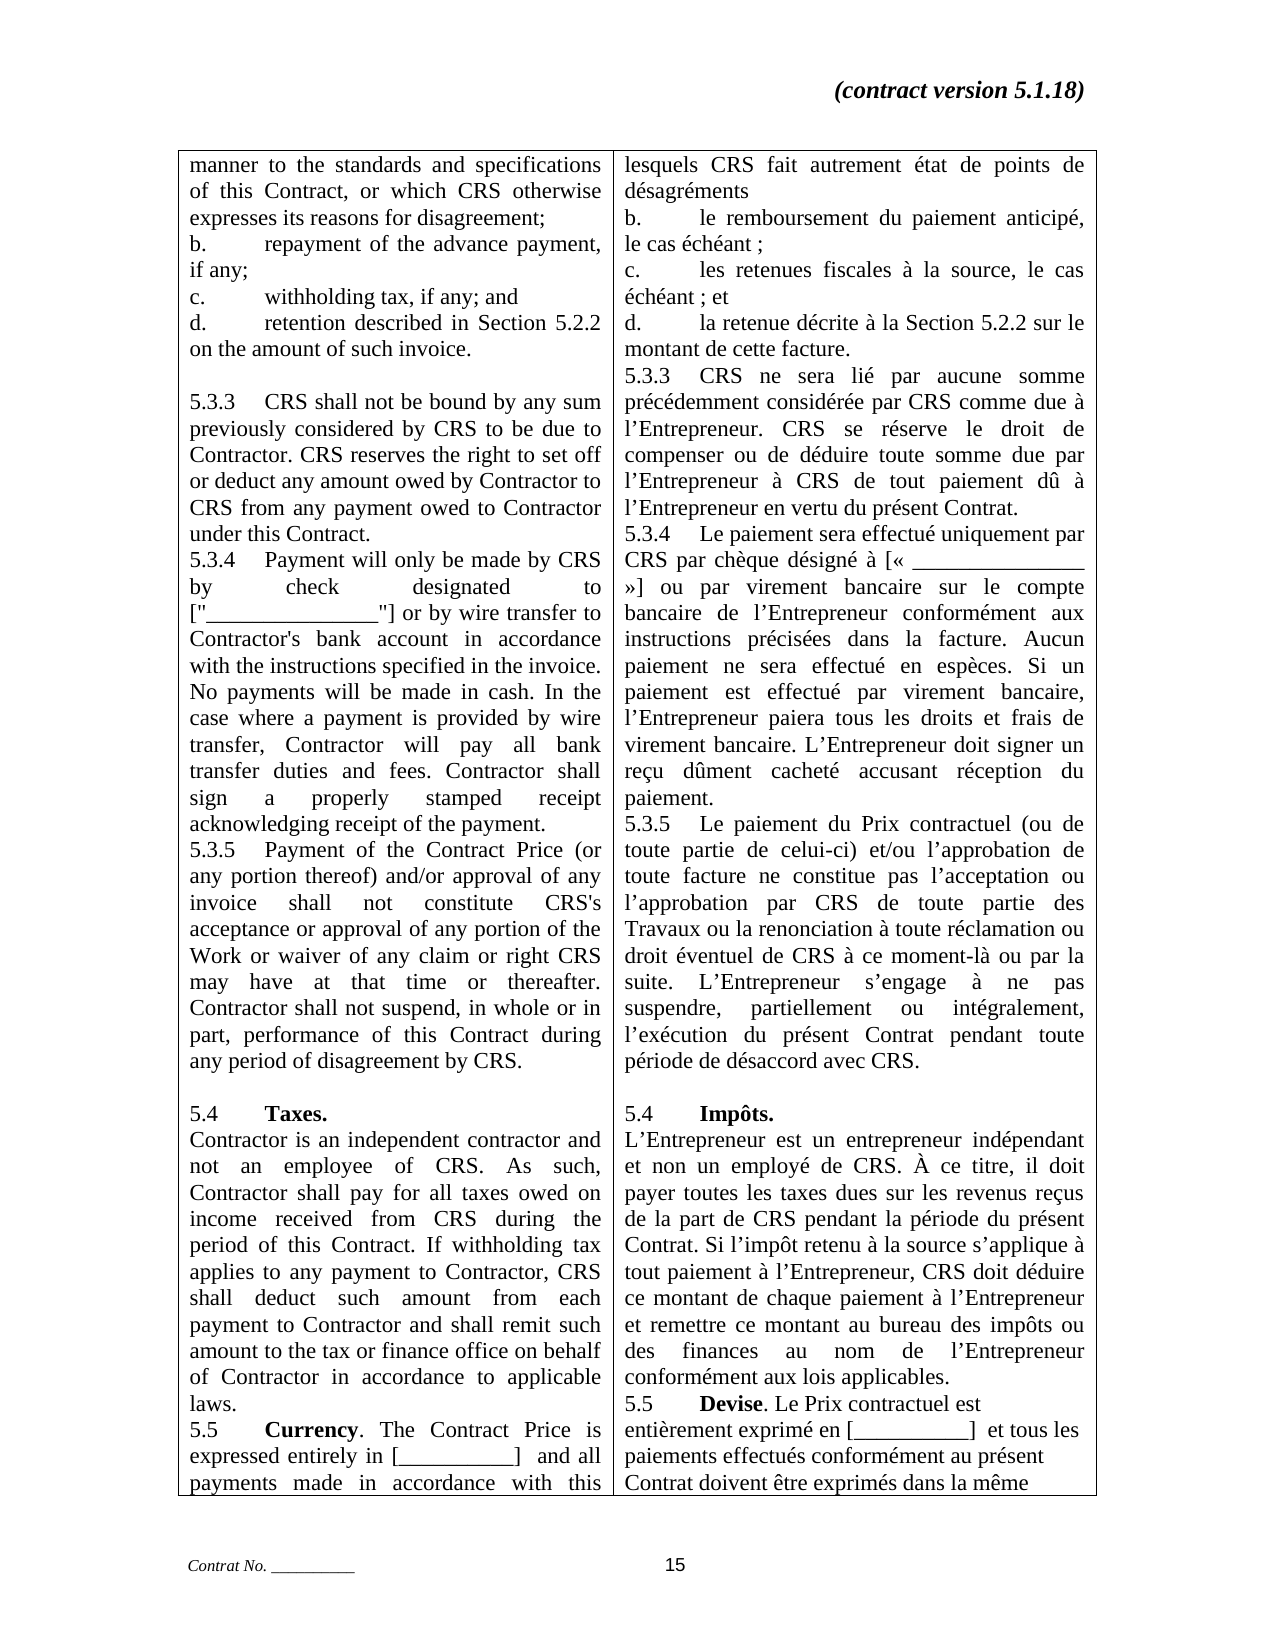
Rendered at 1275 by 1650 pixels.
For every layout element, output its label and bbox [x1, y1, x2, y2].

table_cell [614, 151, 1096, 1495]
table_cell [179, 151, 613, 1495]
